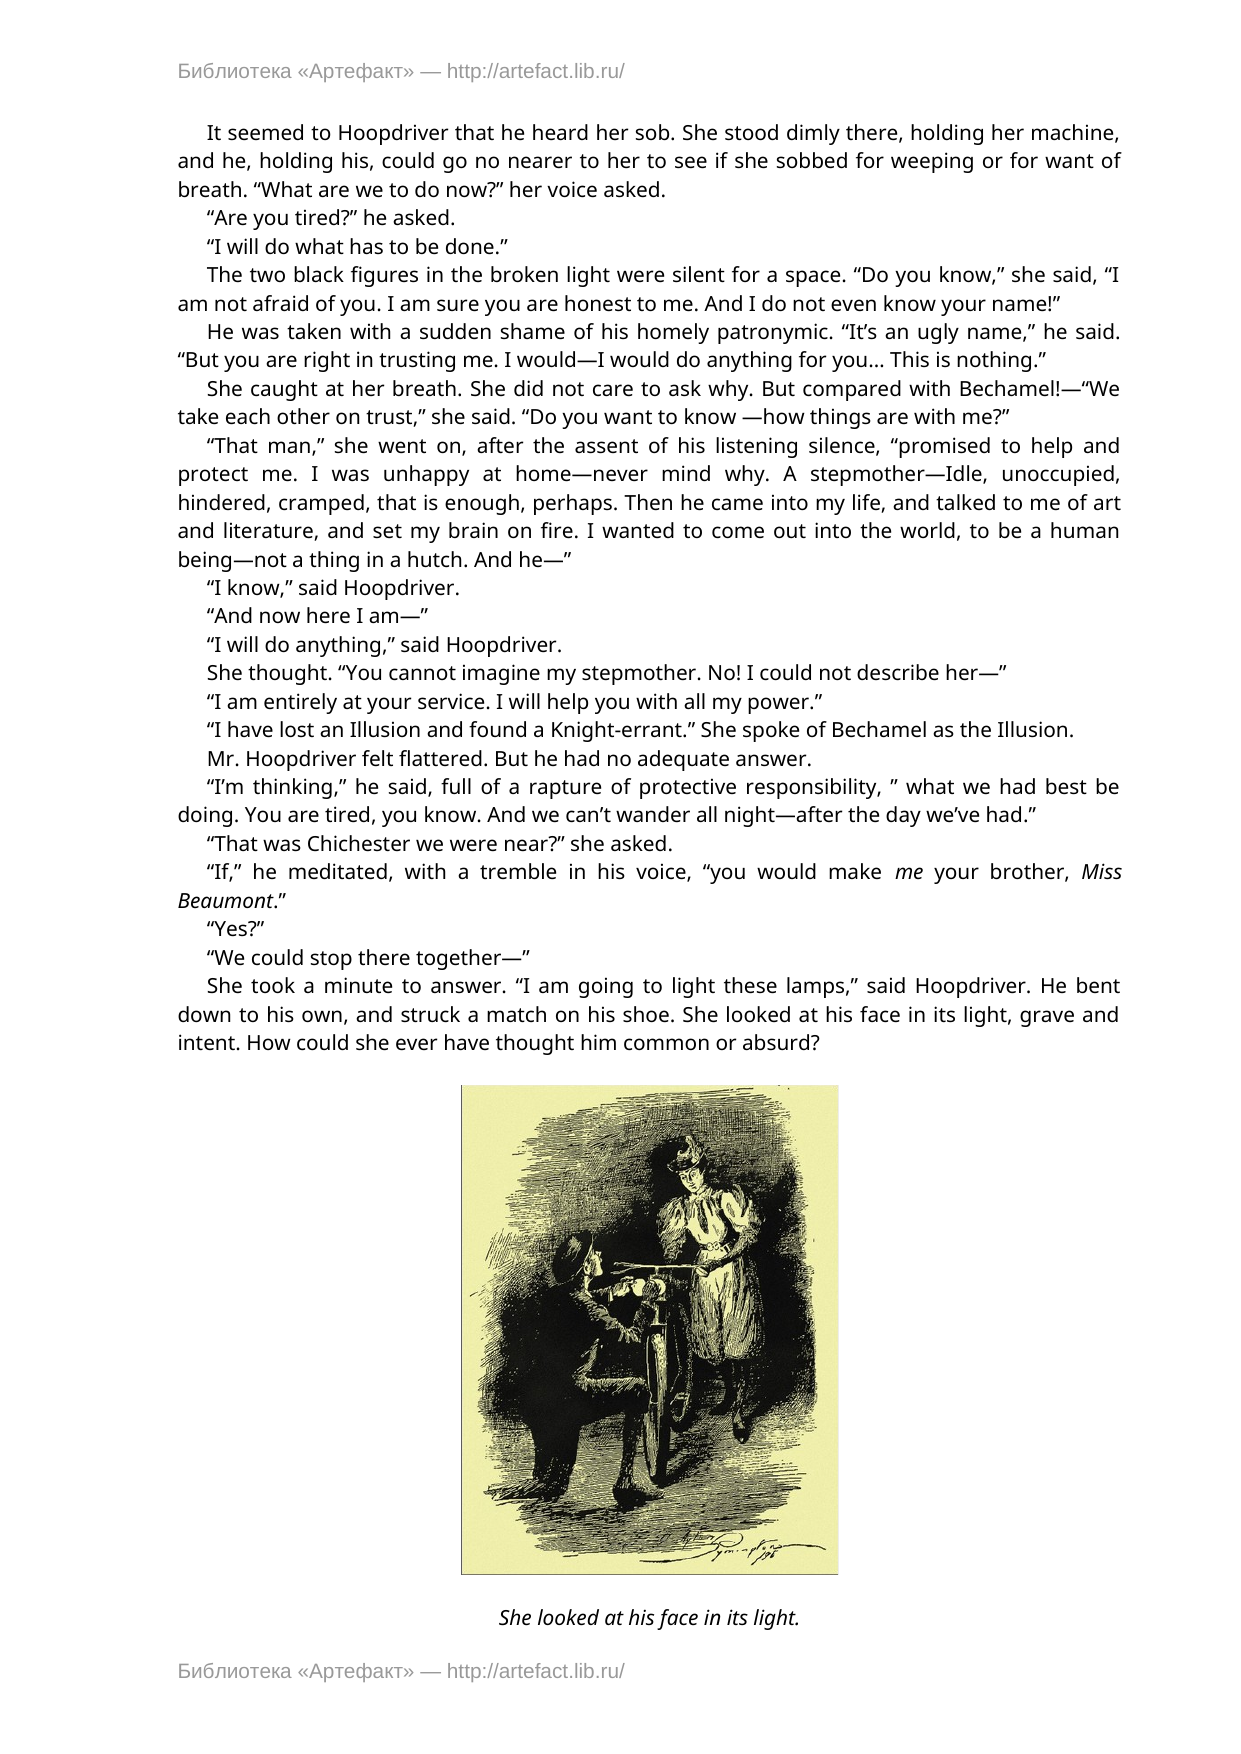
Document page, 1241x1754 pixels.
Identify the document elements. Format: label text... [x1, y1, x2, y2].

picture [461, 1085, 839, 1575]
text He was taken with a sudden shame of his homely patronymic. “It’s an ugly name,” he said. “But you are right in trusting me. I would—I would do anything for you… This is nothing.” [177, 317, 1122, 374]
text “Are you tired?” he asked. [177, 203, 1122, 232]
text Mr. Hoopdriver felt flattered. But he had no adequate answer. [177, 744, 1122, 772]
text She took a minute to answer. “I am going to light these lamps,” said Hoopdriver. He bent down to his own, and struck a match on his shoe. She looked at his face in its light, grave and intent. How could she ever have thought him common or absurd? [177, 971, 1122, 1057]
text She thought. “You cannot imagine my stepmother. No! I could not describe her—” [177, 658, 1122, 687]
text “And now here I am—” [177, 602, 1122, 630]
text “I will do what has to be done.” [177, 232, 1122, 260]
text “I’m thinking,” he said, full of a rapture of protective responsibility, ” what we had best be doing. You are tired, you know. And we can’t wander all night—after the day we’ve had.” [177, 772, 1122, 829]
text “I am entirely at your service. I will help you with all my power.” [177, 687, 1122, 715]
text It seemed to Hoopdriver that he heard her sob. She stood dimly there, holding her machine, and he, holding his, could go no nearer to her to see if she sobbed for weeping or for want of breath. “What are we to do now?” her voice asked. [177, 118, 1122, 203]
text “I will do anything,” said Hoopdriver. [177, 630, 1122, 658]
text “If,” he meditated, with a tremble in his voice, “you would make me your brother, Miss Beaumont.” [177, 857, 1122, 914]
text “I know,” said Hoopdriver. [177, 573, 1122, 602]
text She looked at his face in its light. [177, 1603, 1122, 1631]
text “That man,” she went on, after the assent of his listening silence, “promised to help and protect me. I was unhappy at home—never mind why. A stepmother—Idle, unoccupied, hindered, cramped, that is enough, perhaps. Then he came into my life, and talked to me of art and literature, and set my brain on fire. I wanted to come out into the world, to be a human being—not a thing in a hutch. And he—” [177, 431, 1122, 573]
text The two black figures in the broken light were silent for a space. “Do you know,” she said, “I am not afraid of you. I am sure you are honest to me. And I do not even know your name!” [177, 260, 1122, 317]
text “We could stop there together—” [177, 943, 1122, 971]
text “I have lost an Illusion and found a Knight-errant.” She spoke of Bechamel as the Illusion. [177, 715, 1122, 744]
text “That was Chichester we were near?” she asked. [177, 829, 1122, 857]
text “Yes?” [177, 914, 1122, 943]
text She caught at her breath. She did not care to ask why. But compared with Bechamel!—“We take each other on trust,” she said. “Do you want to know —how things are with me?” [177, 374, 1122, 431]
